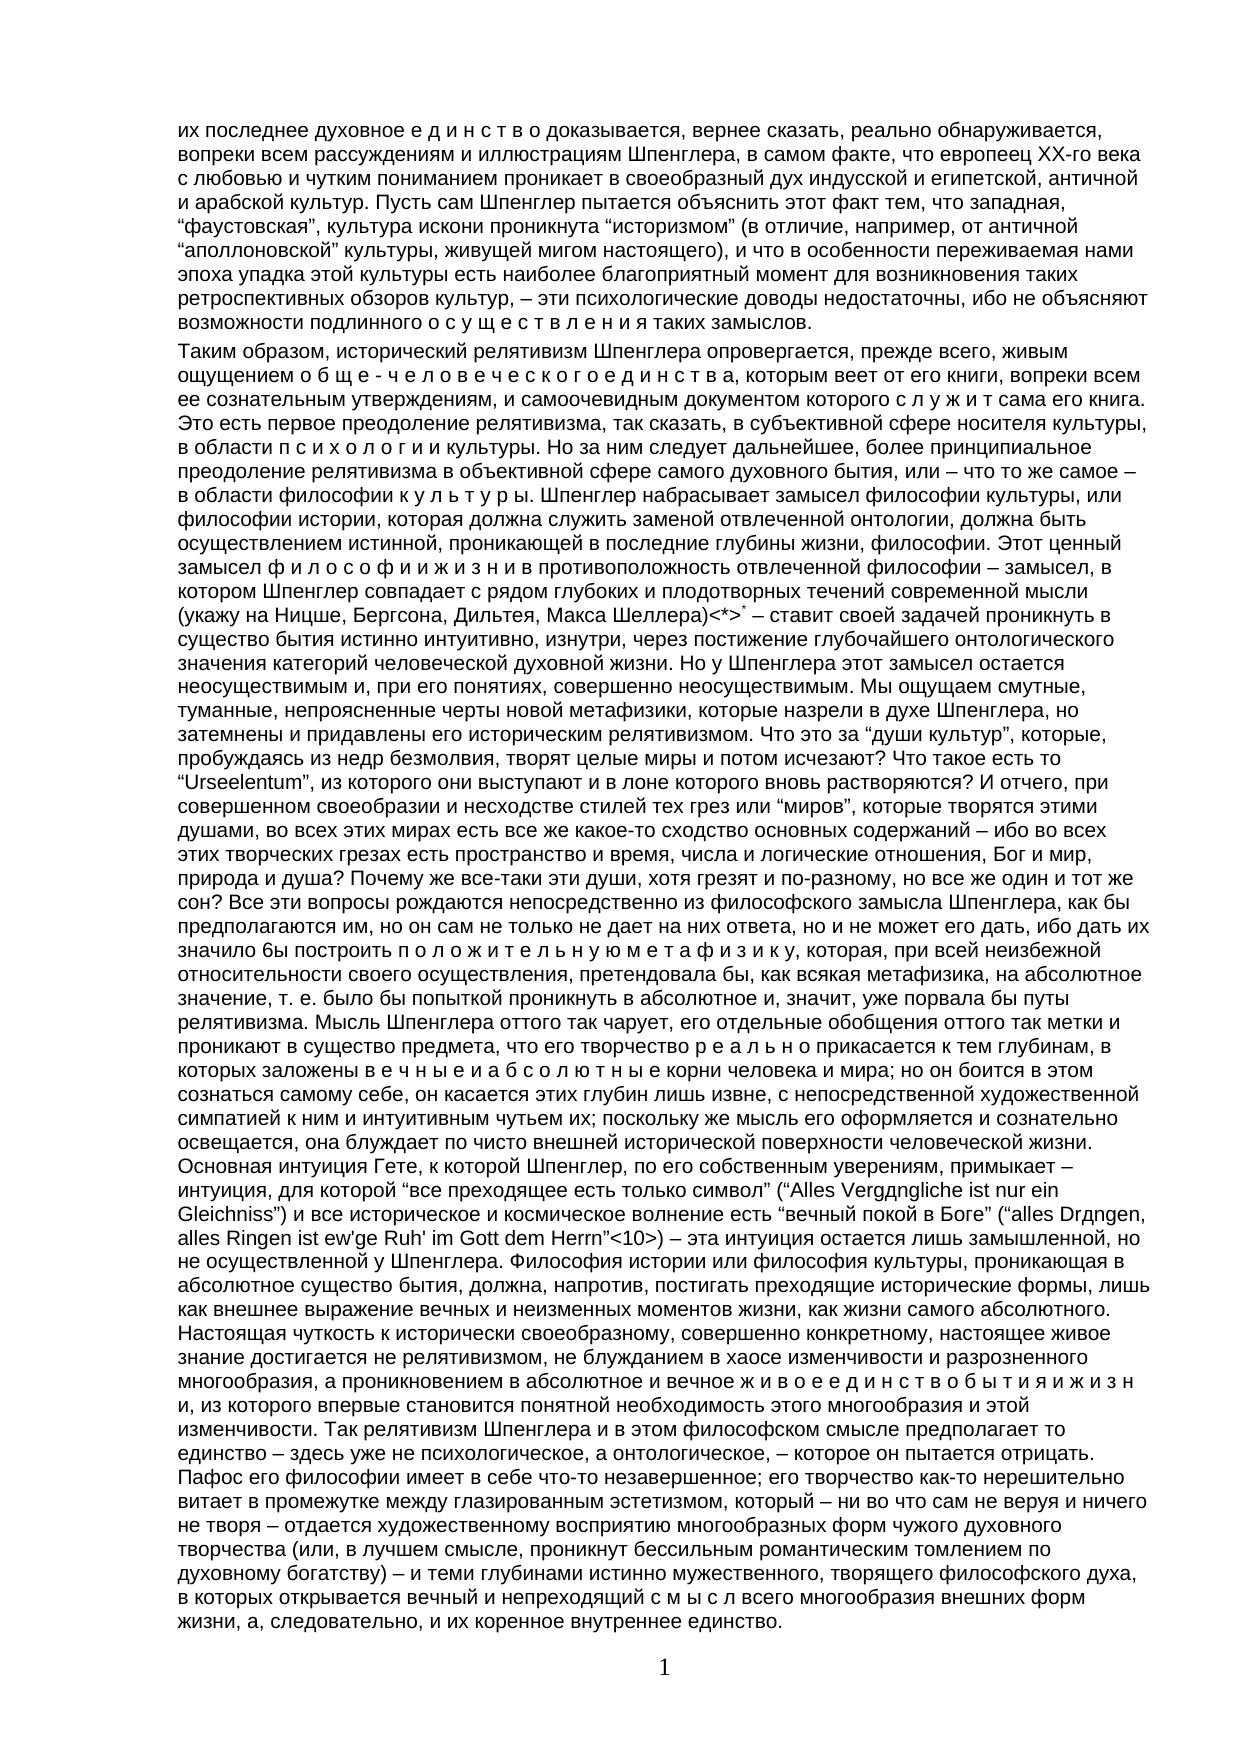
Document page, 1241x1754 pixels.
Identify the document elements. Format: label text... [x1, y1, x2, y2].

text Таким образом, исторический релятивизм Шпенглера опровергается, прежде всего, живым ощущением о б щ е - ч е л о в е ч е с к о г о е д и н с т в а, которым веет от его книги, вопреки всем ее сознательным утверждениям, и самоочевидным документом которого с л у ж и т сама его книга. Это есть первое преодоление релятивизма, так сказать, в субъективной сфере носителя культуры, в области п с и х о л о г и и культуры. Но за ним следует дальнейшее, более принципиальное преодоление релятивизма в объективной сфере самого духовного бытия, или – что то же самое – в области философии к у л ь т у р ы. Шпенглер набрасывает замысел философии культуры, или философии истории, которая должна служить заменой отвлеченной онтологии, должна быть осуществлением истинной, проникающей в последние глубины жизни, философии. Этот ценный замысел ф и л о с о ф и и ж и з н и в противоположность отвлеченной философии – замысел, в котором Шпенглер совпадает с рядом глубоких и плодотворных течений современной мысли (укажу на Ницше, Бергсона, Дильтея, Макса Шеллера)<*>* – ставит своей задачей проникнуть в существо бытия истинно интуитивно, изнутри, через постижение глубочайшего онтологического значения категорий человеческой духовной жизни. Но у Шпенглера этот замысел остается неосуществимым и, при его понятиях, совершенно неосуществимым. Мы ощущаем смутные, туманные, непроясненные черты новой метафизики, которые назрели в духе Шпенглера, но затемнены и придавлены его историческим релятивизмом. Что это за “души культур”, которые, пробуждаясь из недр безмолвия, творят целые миры и потом исчезают? Что такое есть то “Urseelentum”, из которого они выступают и в лоне которого вновь растворяются? И отчего, при совершенном своеобразии и несходстве стилей тех грез или “миров”, которые творятся этими душами, во всех этих мирах есть все же какое-то сходство основных содержаний – ибо во всех этих творческих грезах есть пространство и время, числа и логические отношения, Бог и мир, природа и душа? Почему же все-таки эти души, хотя грезят и по-разному, но все же один и тот же сон? Все эти вопросы рождаются непосредственно из философского замысла Шпенглера, как бы предполагаются им, но он сам не только не дает на них ответа, но и не может его дать, ибо дать их значило 6ы построить п о л о ж и т е л ь н у ю м е т а ф и з и к у, которая, при всей неизбежной относительности своего осуществления, претендовала бы, как всякая метафизика, на абсолютное значение, т. е. было бы попыткой проникнуть в абсолютное и, значит, уже порвала бы путы релятивизма. Мысль Шпенглера оттого так чарует, его отдельные обобщения оттого так метки и проникают в существо предмета, что его творчество р е а л ь н о прикасается к тем глубинам, в которых заложены в е ч н ы е и а б с о л ю т н ы е корни человека и мира; но он боится в этом сознаться самому себе, он касается этих глубин лишь извне, с непосредственной художественной симпатией к ним и интуитивным чутьем их; поскольку же мысль его оформляется и сознательно освещается, она блуждает по чисто внешней исторической поверхности человеческой жизни. Основная интуиция Гете, к которой Шпенглер, по его собственным уверениям, примыкает – интуиция, для которой “все преходящее есть только символ” (“Alles Vergдngliche ist nur ein Gleichniss”) и все историческое и космическое волнение есть “вечный покой в Боге” (“alles Drдngen, alles Ringen ist ew'ge Ruh' im Gott dem Herrn”<10>) – эта интуиция остается лишь замышленной, но не осуществленной у Шпенглера. Философия истории или философия культуры, проникающая в абсолютное существо бытия, должна, напротив, постигать преходящие исторические формы, лишь как внешнее выражение вечных и неизменных моментов жизни, как жизни самого абсолютного. Настоящая чуткость к исторически своеобразному, совершенно конкретному, настоящее живое знание достигается не релятивизмом, не блужданием в хаосе изменчивости и разрозненного многообразия, а проникновением в абсолютное и вечное ж и в о е е д и н с т в о б ы т и я и ж и з н и, из которого впервые становится понятной необходимость этого многообразия и этой изменчивости. Так релятивизм Шпенглера и в этом философском смысле предполагает то единство – здесь уже не психологическое, а онтологическое, – которое он пытается отрицать. Пафос его философии имеет в себе что-то незавершенное; его творчество как-то нерешительно витает в промежутке между глазированным эстетизмом, который – ни во что сам не веруя и ничего не творя – отдается художественному восприятию многообразных форм чужого духовного творчества (или, в лучшем смысле, проникнут бессильным романтическим томлением по духовному богатству) – и теми глубинами истинно мужественного, творящего философского духа, в которых открывается вечный и непреходящий с м ы с л всего многообразия внешних форм жизни, а, следовательно, и их коренное внутреннее единство. [177, 339, 1152, 1633]
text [177, 118, 1152, 334]
